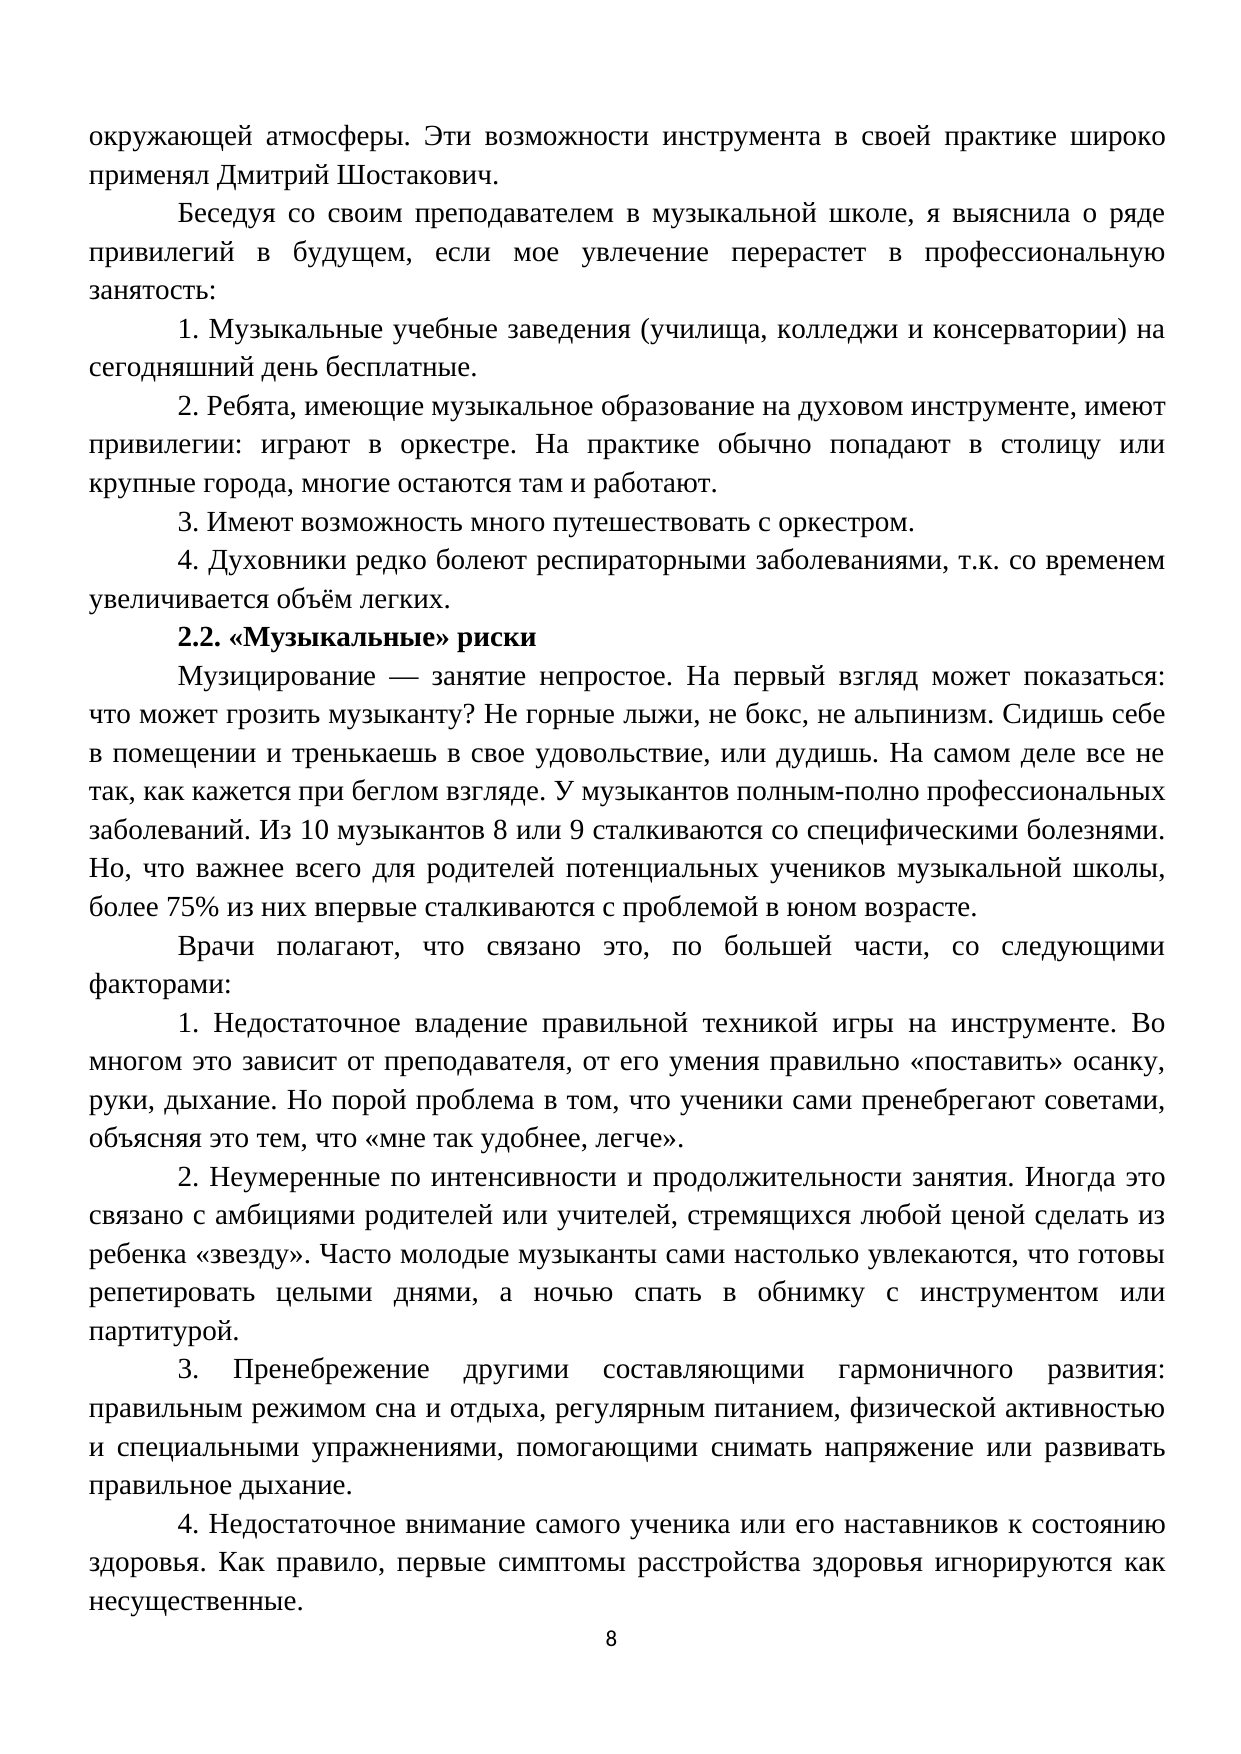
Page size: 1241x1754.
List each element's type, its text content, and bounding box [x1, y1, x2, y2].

text 4. Духовники редко болеют респираторными заболеваниями, т.к. со временем увеличивается объём легких. [89, 542, 1167, 614]
text 2.2. «Музыкальные» риски [89, 619, 1167, 653]
text 2. Ребята, имеющие музыкальное образование на духовом инструменте, имеют привилегии: играют в оркестре. На практике обычно попадают в столицу или крупные города, многие остаются там и работают. [89, 388, 1167, 499]
text 1. Недостаточное владение правильной техникой игры на инструменте. Во многом это зависит от преподавателя, от его умения правильно «поставить» осанку, руки, дыхание. Но порой проблема в том, что ученики сами пренебрегают советами, объясняя это тем, что «мне так удобнее, легче». [89, 1005, 1167, 1154]
text 3. Пренебрежение другими составляющими гармоничного развития: правильным режимом сна и отдыха, регулярным питанием, физической активностью и специальными упражнениями, помогающими снимать напряжение или развивать правильное дыхание. [89, 1352, 1167, 1501]
text Врачи полагают, что связано это, по большей части, со следующими факторами: [89, 928, 1167, 1000]
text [89, 118, 1167, 190]
text 2. Неумеренные по интенсивности и продолжительности занятия. Иногда это связано с амбициями родителей или учителей, стремящихся любой ценой сделать из ребенка «звезду». Часто молодые музыканты сами настолько увлекаются, что готовы репетировать целыми днями, а ночью спать в обнимку с инструментом или партитурой. [89, 1159, 1167, 1347]
text Музицирование — занятие непростое. На первый взгляд может показаться: что может грозить музыканту? Не горные лыжи, не бокс, не альпинизм. Сидишь себе в помещении и тренькаешь в свое удовольствие, или дудишь. На самом деле все не так, как кажется при беглом взгляде. У музыкантов полным-полно профессиональных заболеваний. Из 10 музыкантов 8 или 9 сталкиваются со специфическими болезнями. Но, что важнее всего для родителей потенциальных учеников музыкальной школы, более 75% из них впервые сталкиваются с проблемой в юном возрасте. [89, 658, 1167, 923]
text 1. Музыкальные учебные заведения (училища, колледжи и консерватории) на сегодняшний день бесплатные. [89, 311, 1167, 383]
text 3. Имеют возможность много путешествовать с оркестром. [89, 504, 1167, 537]
text Беседуя со своим преподавателем в музыкальной школе, я выяснила о ряде привилегий в будущем, если мое увлечение перерастет в профессиональную занятость: [89, 195, 1167, 306]
text 4. Недостаточное внимание самого ученика или его наставников к состоянию здоровья. Как правило, первые симптомы расстройства здоровья игнорируются как несущественные. [89, 1506, 1167, 1616]
